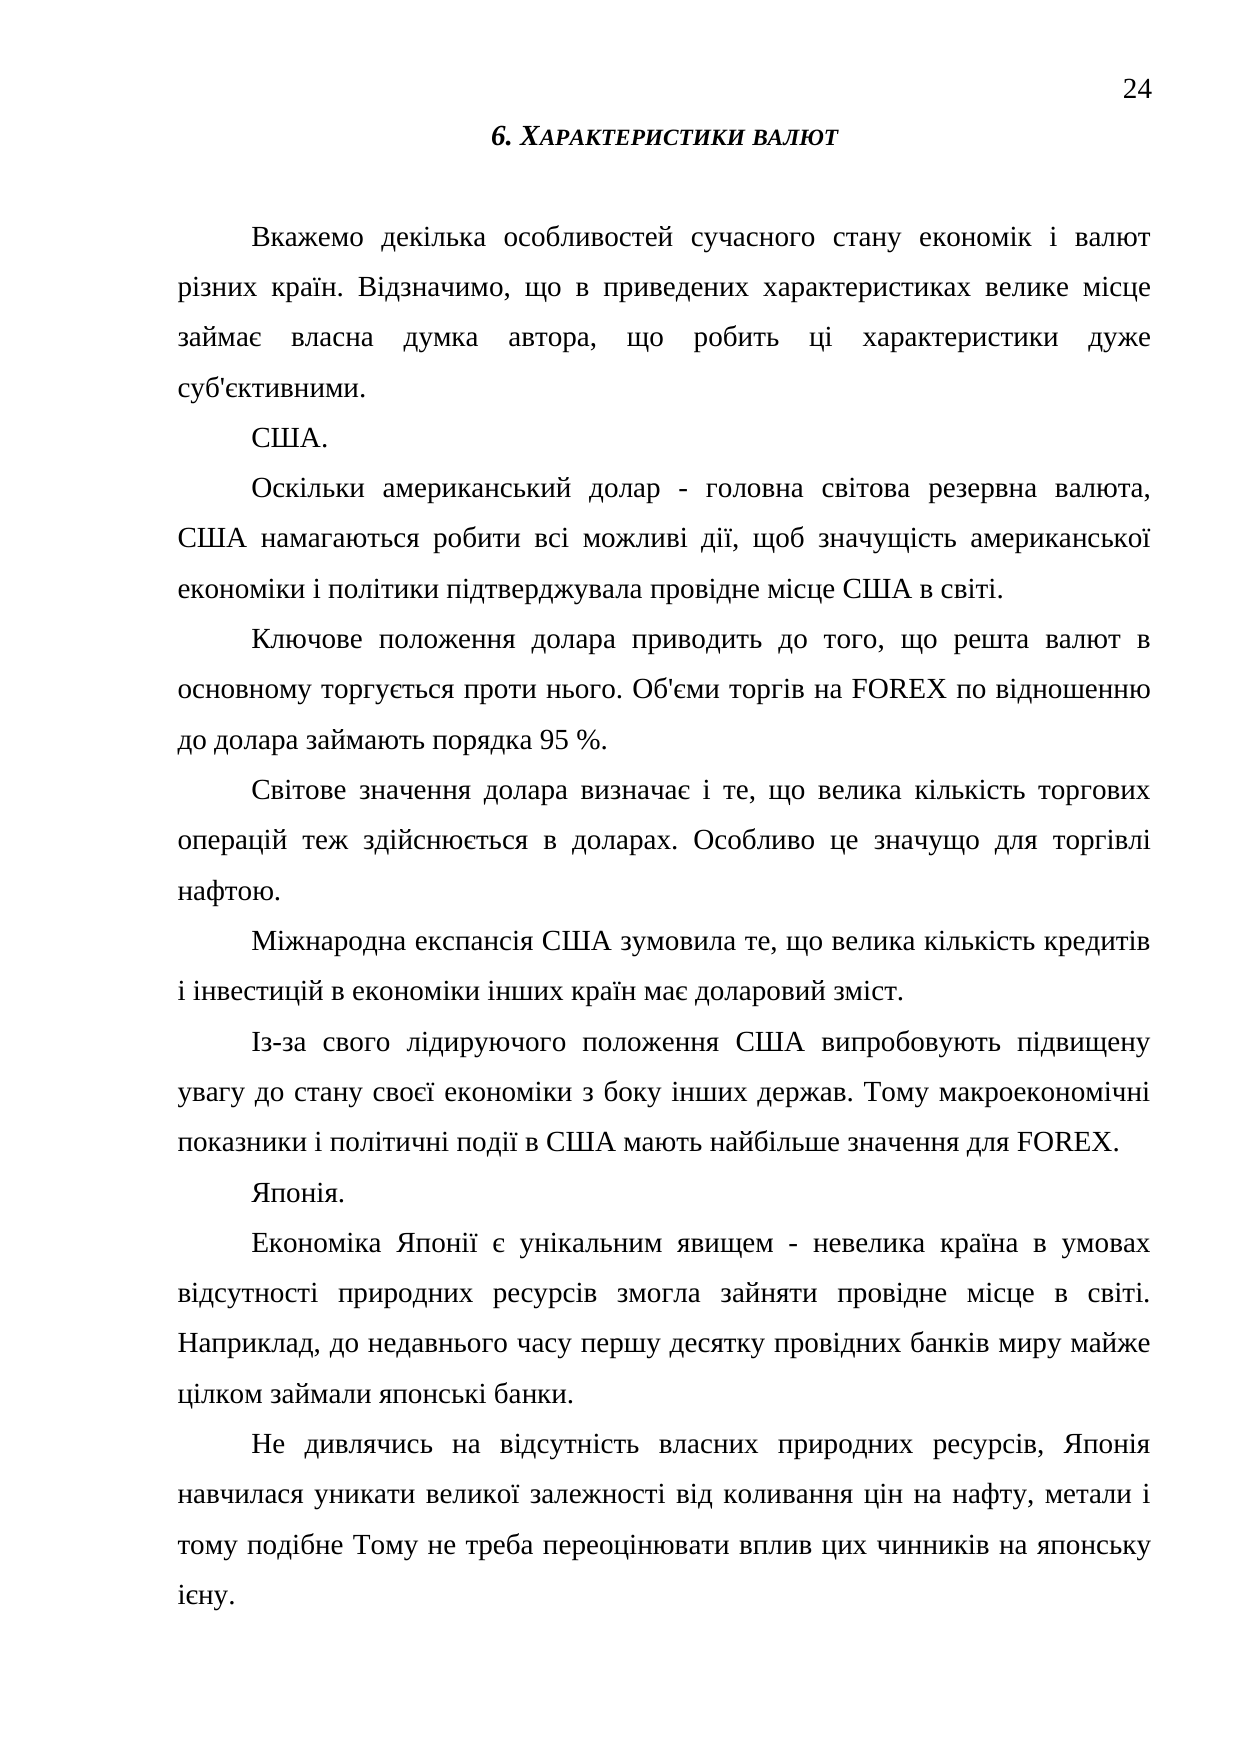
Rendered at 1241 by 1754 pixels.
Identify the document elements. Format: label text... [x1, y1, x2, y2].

text Не дивлячись на відсутність власних природних ресурсів, Японія навчилася уникати великої залежності від коливання цін на нафту, метали і тому подібне Тому не треба переоцінювати вплив цих чинників на японську ієну. [177, 1426, 1152, 1611]
text Вкажемо декілька особливостей сучасного стану економік і валют різних країн. Відзначимо, що в приведених характеристиках велике місце займає власна думка автора, що робить ці характеристики дуже суб'єктивними. [177, 219, 1152, 403]
text Ключове положення долара приводить до того, що решта валют в основному торгується проти нього. Об'єми торгів на FOREX по відношенню до долара займають порядка 95 %. [177, 621, 1152, 755]
text Економіка Японії є унікальним явищем - невелика країна в умовах відсутності природних ресурсів змогла зайняти провідне місце в світі. Наприклад, до недавнього часу першу десятку провідних банків миру майже цілком займали японські банки. [177, 1225, 1152, 1409]
subtitle 6. Характеристики валют [177, 118, 1152, 152]
text Із-за свого лідируючого положення США випробовують підвищену увагу до стану своєї економіки з боку інших держав. Тому макроекономічні показники і політичні події в США мають найбільше значення для FOREX. [177, 1024, 1152, 1158]
text США. [177, 420, 1152, 453]
text Світове значення долара визначає і те, що велика кількість торгових операцій теж здійснюється в доларах. Особливо це значущо для торгівлі нафтою. [177, 772, 1152, 906]
text Міжнародна експансія США зумовила те, що велика кількість кредитів і інвестицій в економіки інших країн має доларовий зміст. [177, 923, 1152, 1007]
text Оскільки американський долар - головна світова резервна валюта, США намагаються робити всі можливі дії, щоб значущість американської економіки і політики підтверджувала провідне місце США в світі. [177, 470, 1152, 604]
text Японія. [177, 1175, 1152, 1208]
